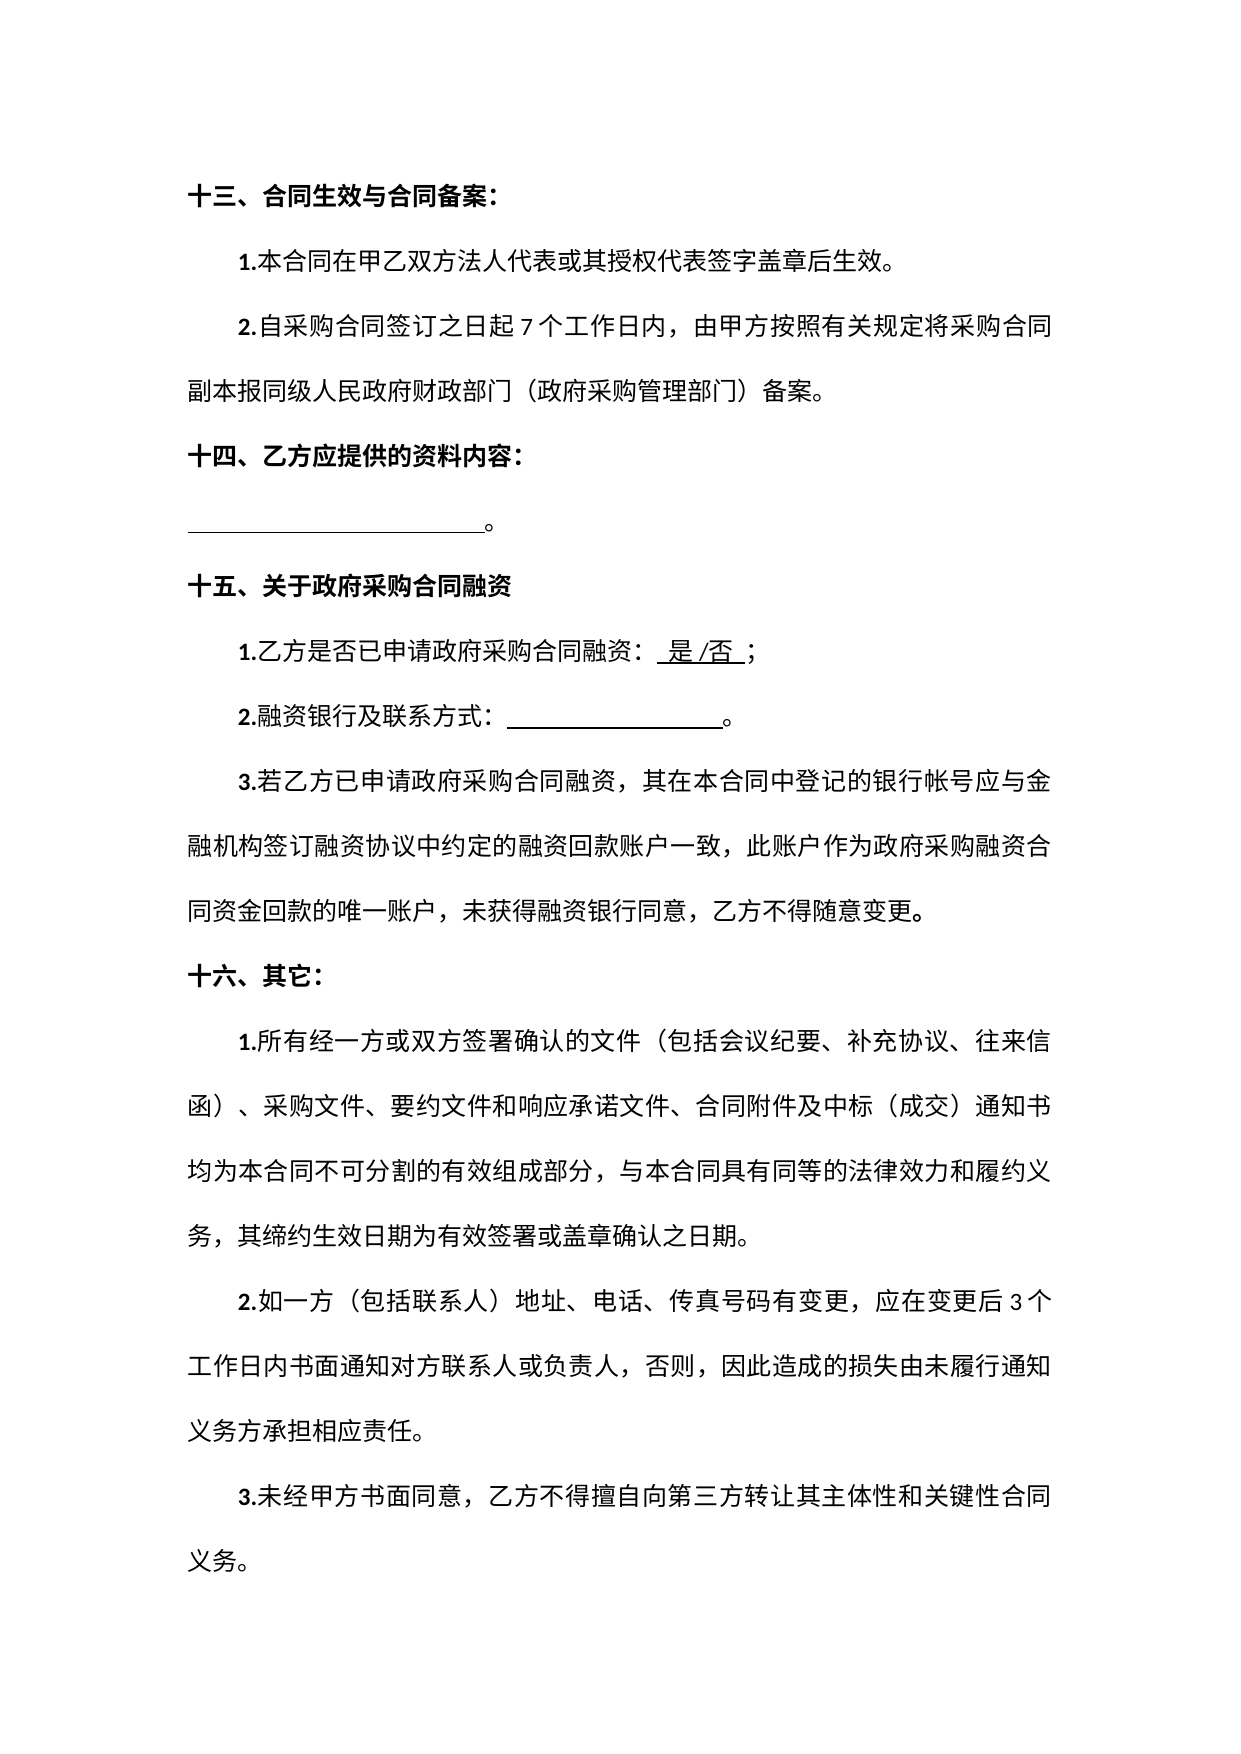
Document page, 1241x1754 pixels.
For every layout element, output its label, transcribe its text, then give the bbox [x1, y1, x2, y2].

text 1.所有经一方或双方签署确认的文件（包括会议纪要、补充协议、往来信函）、采购文件、要约文件和响应承诺文件、合同附件及中标（成交）通知书均为本合同不可分割的有效组成部分，与本合同具有同等的法律效力和履约义务，其缔约生效日期为有效签署或盖章确认之日期。 [187, 1007, 1053, 1267]
text 十四、乙方应提供的资料内容： [187, 422, 1053, 487]
text 十六、其它： [187, 942, 1053, 1007]
text 十三、合同生效与合同备案： [187, 162, 1053, 227]
text 十五、关于政府采购合同融资 [187, 552, 1053, 617]
text 1.乙方是否已申请政府采购合同融资： 是 /否 ； [187, 617, 1053, 682]
text 。 [187, 487, 1053, 552]
text 2.融资银行及联系方式： 。 [187, 682, 1053, 747]
text 2.自采购合同签订之日起7个工作日内，由甲方按照有关规定将采购合同副本报同级人民政府财政部门（政府采购管理部门）备案。 [187, 292, 1053, 422]
text 2.如一方（包括联系人）地址、电话、传真号码有变更，应在变更后3个工作日内书面通知对方联系人或负责人，否则，因此造成的损失由未履行通知义务方承担相应责任。 [187, 1267, 1053, 1462]
text 3.若乙方已申请政府采购合同融资，其在本合同中登记的银行帐号应与金融机构签订融资协议中约定的融资回款账户一致，此账户作为政府采购融资合同资金回款的唯一账户，未获得融资银行同意，乙方不得随意变更。 [187, 747, 1053, 942]
text 1.本合同在甲乙双方法人代表或其授权代表签字盖章后生效。 [187, 227, 1053, 292]
text 3.未经甲方书面同意，乙方不得擅自向第三方转让其主体性和关键性合同义务。 [187, 1462, 1053, 1592]
